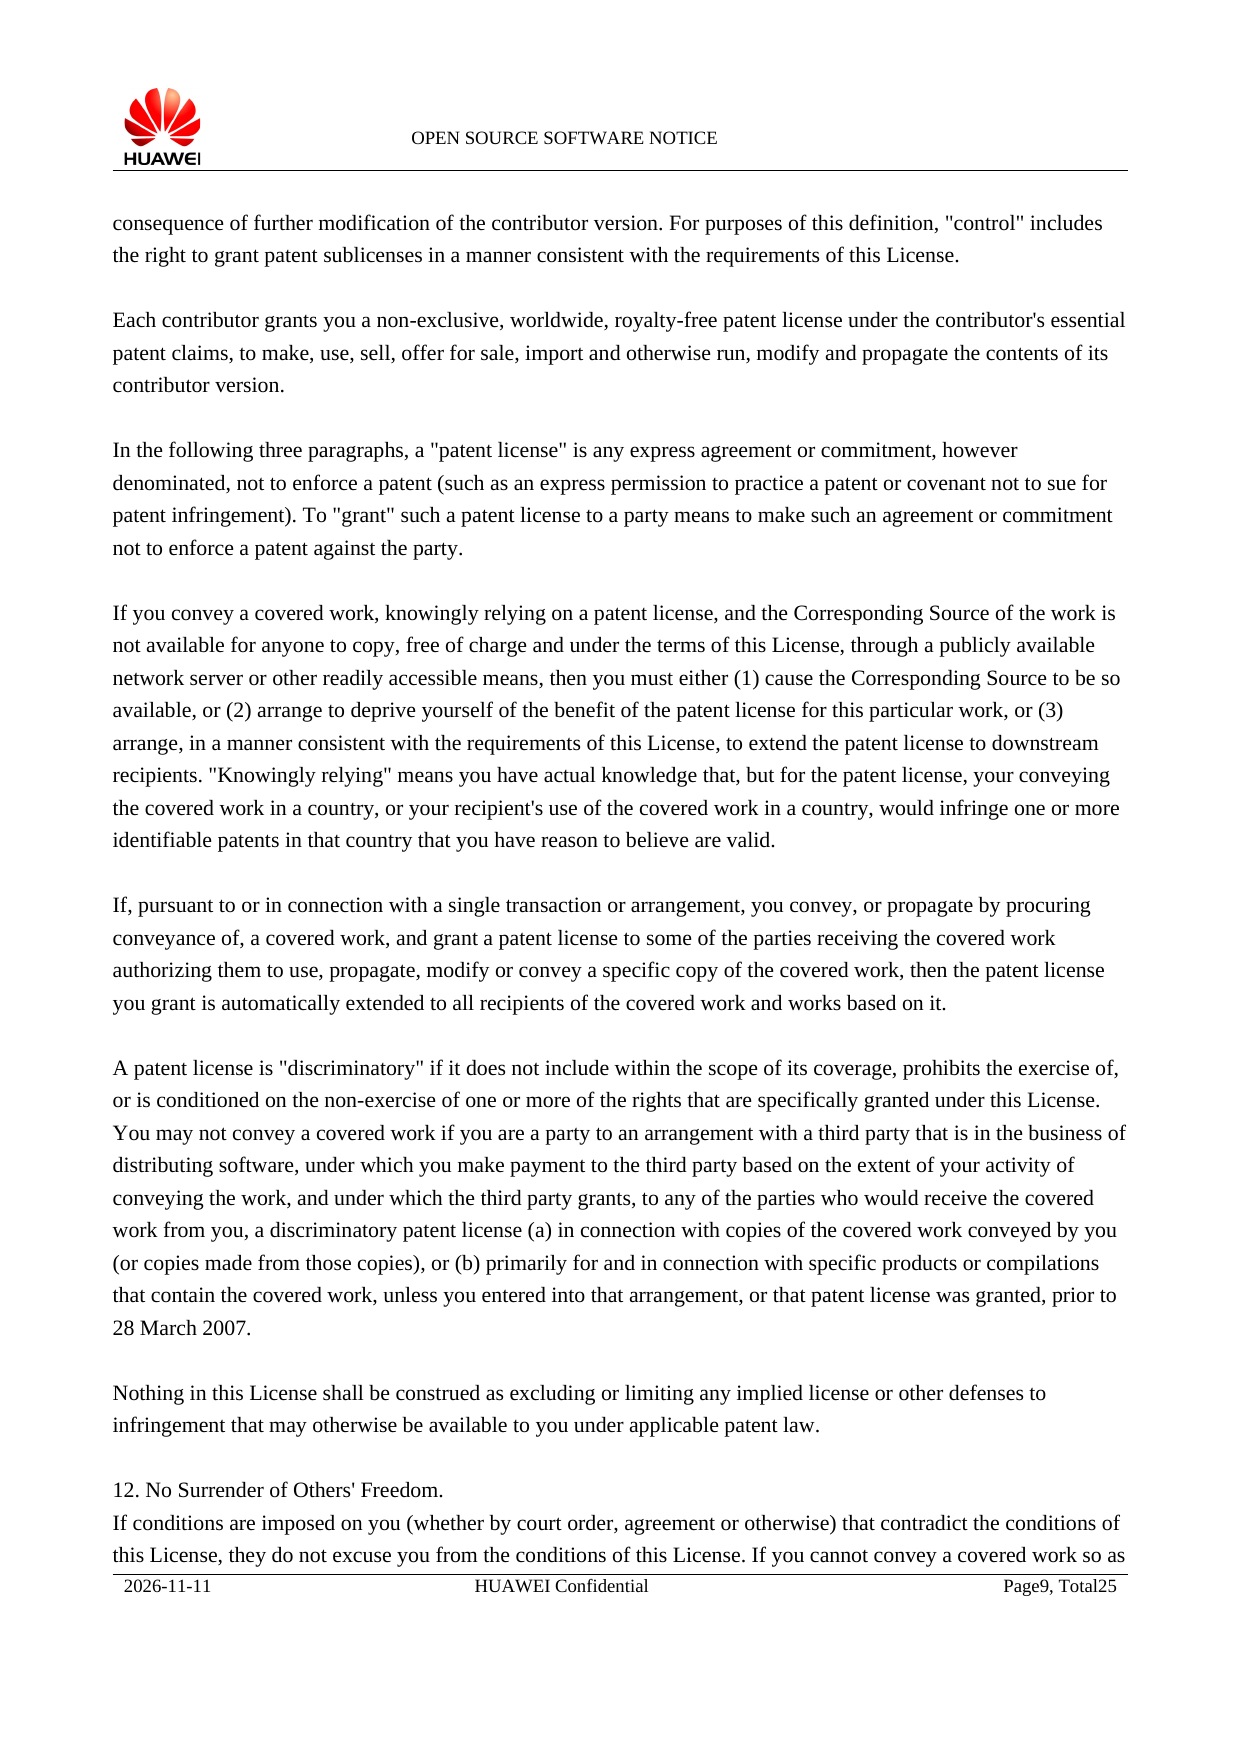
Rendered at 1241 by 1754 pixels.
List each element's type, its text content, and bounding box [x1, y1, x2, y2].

picture [124, 88, 201, 165]
